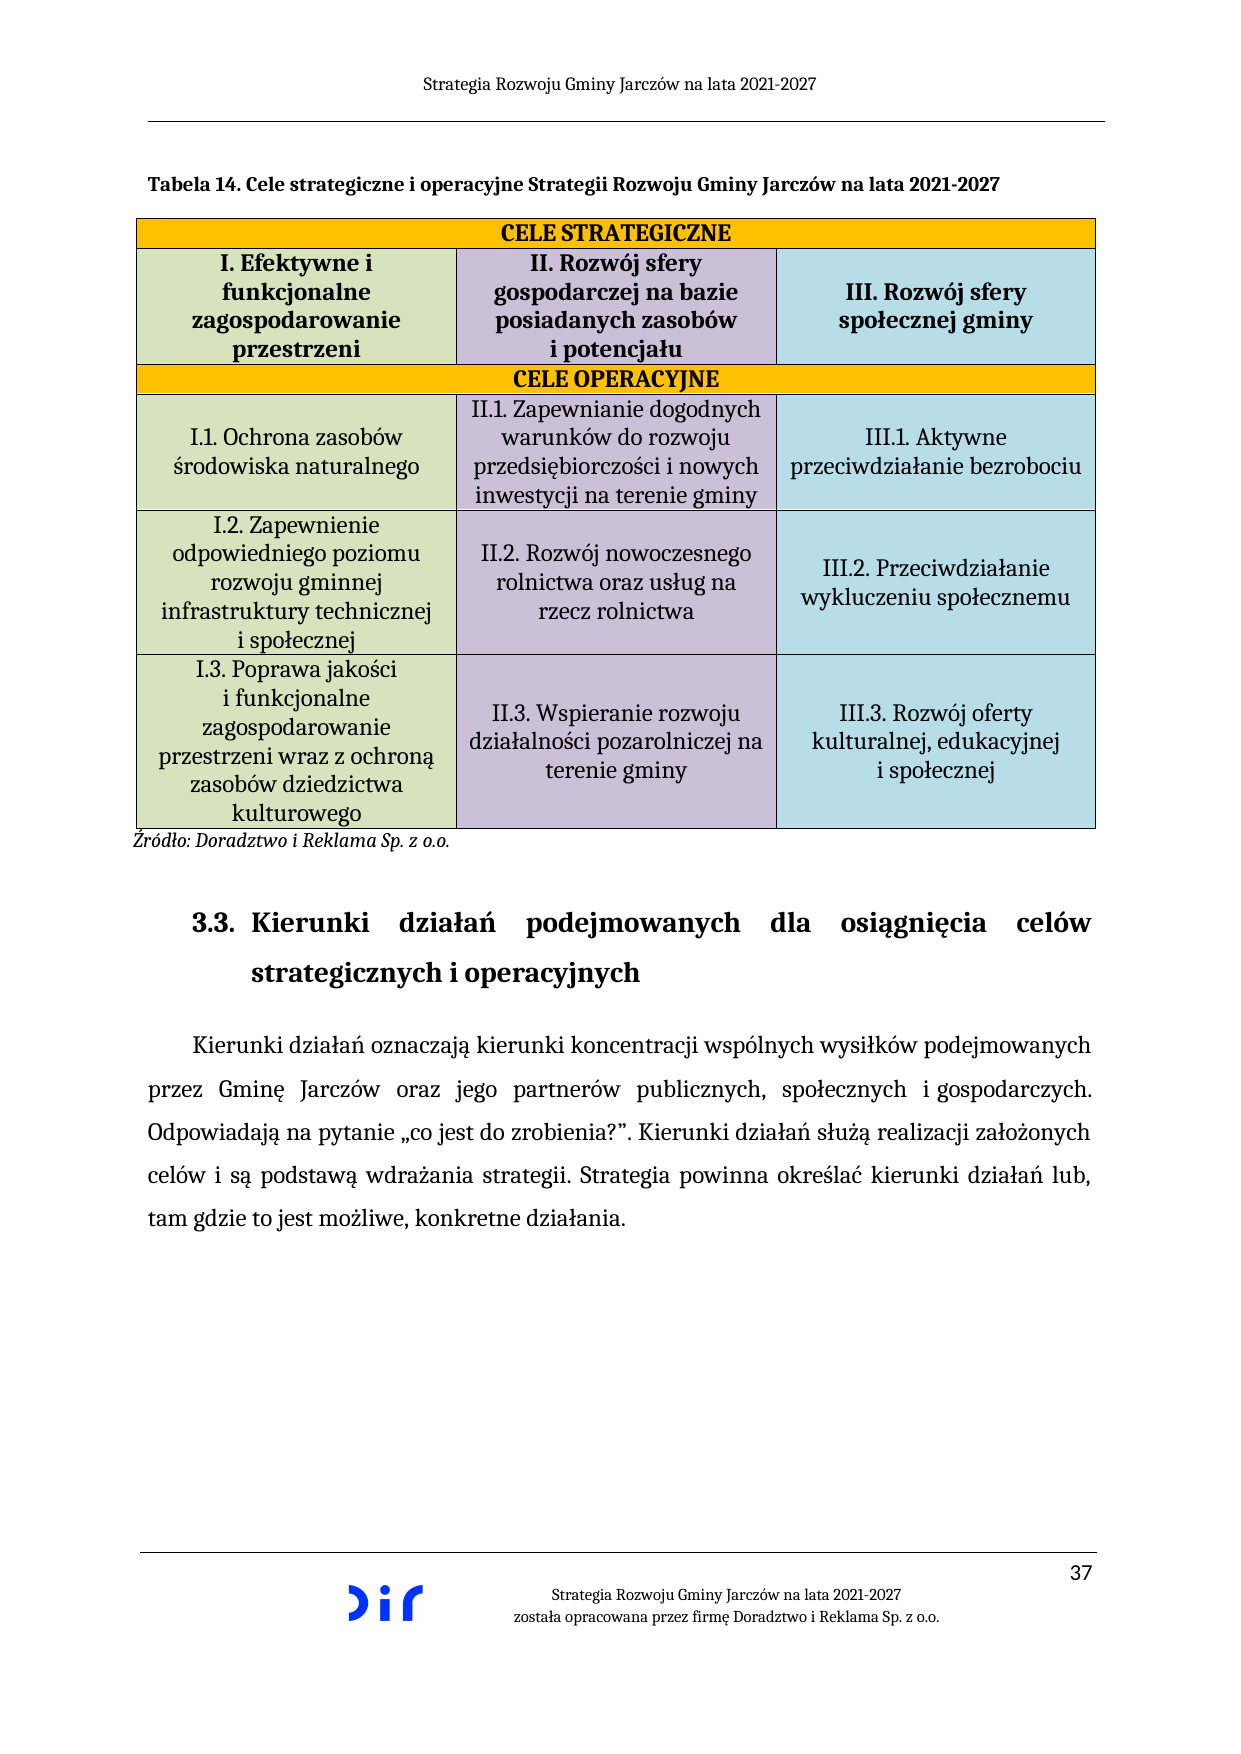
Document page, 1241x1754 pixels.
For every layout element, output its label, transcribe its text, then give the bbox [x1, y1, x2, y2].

table_cell III. Rozwój sfery społecznej gminy [777, 249, 1095, 364]
table_cell II.1. Zapewnianie dogodnych warunków do rozwoju przedsiębiorczości i nowych inwestycji na terenie gminy [457, 395, 776, 509]
table_cell II.3. Wspieranie rozwoju działalności pozarolniczej na terenie gminy [457, 655, 776, 828]
table_cell II.2. Rozwój nowoczesnego rolnictwa oraz usług na rzecz rolnictwa [457, 511, 776, 654]
table_cell III.3. Rozwój oferty kulturalnej, edukacyjnej i społecznej [777, 655, 1095, 828]
text Źródło: Doradztwo i Reklama Sp. z o.o. [133, 829, 1092, 853]
table_cell III.1. Aktywne przeciwdziałanie bezrobociu [777, 395, 1095, 509]
text Kierunki działań oznaczają kierunki koncentracji wspólnych wysiłków podejmowanych przez Gminę Jarczów oraz jego partnerów publicznych, społecznych i gospodarczych. Odpowiadają na pytanie „co jest do zrobienia?”. Kierunki działań służą realizacji założonych celów i są podstawą wdrażania strategii. Strategia powinna określać kierunki działań lub, tam gdzie to jest możliwe, konkretne działania. [148, 1031, 1092, 1233]
table_cell I. Efektywne i funkcjonalne zagospodarowanie przestrzeni [137, 249, 456, 364]
table_header CELE STRATEGICZNE [137, 219, 1095, 248]
table_cell I.2. Zapewnienie odpowiedniego poziomu rozwoju gminnej infrastruktury technicznej i społecznej [137, 511, 456, 654]
subtitle Kierunki działań podejmowanych dla osiągnięcia celów strategicznych i operacyjnych [192, 906, 1092, 990]
text Tabela 14. Cele strategiczne i operacyjne Strategii Rozwoju Gminy Jarczów na lata 2021-2027 [148, 173, 1092, 197]
table_cell CELE OPERACYJNE [137, 365, 1095, 393]
table_cell I.1. Ochrona zasobów środowiska naturalnego [137, 395, 456, 509]
picture [348, 1585, 423, 1621]
table_cell III.2. Przeciwdziałanie wykluczeniu społecznemu [777, 511, 1095, 654]
table_cell I.3. Poprawa jakości i funkcjonalne zagospodarowanie przestrzeni wraz z ochroną zasobów dziedzictwa kulturowego [137, 655, 456, 828]
table_cell II. Rozwój sfery gospodarczej na bazie posiadanych zasobów i potencjału [457, 249, 776, 364]
